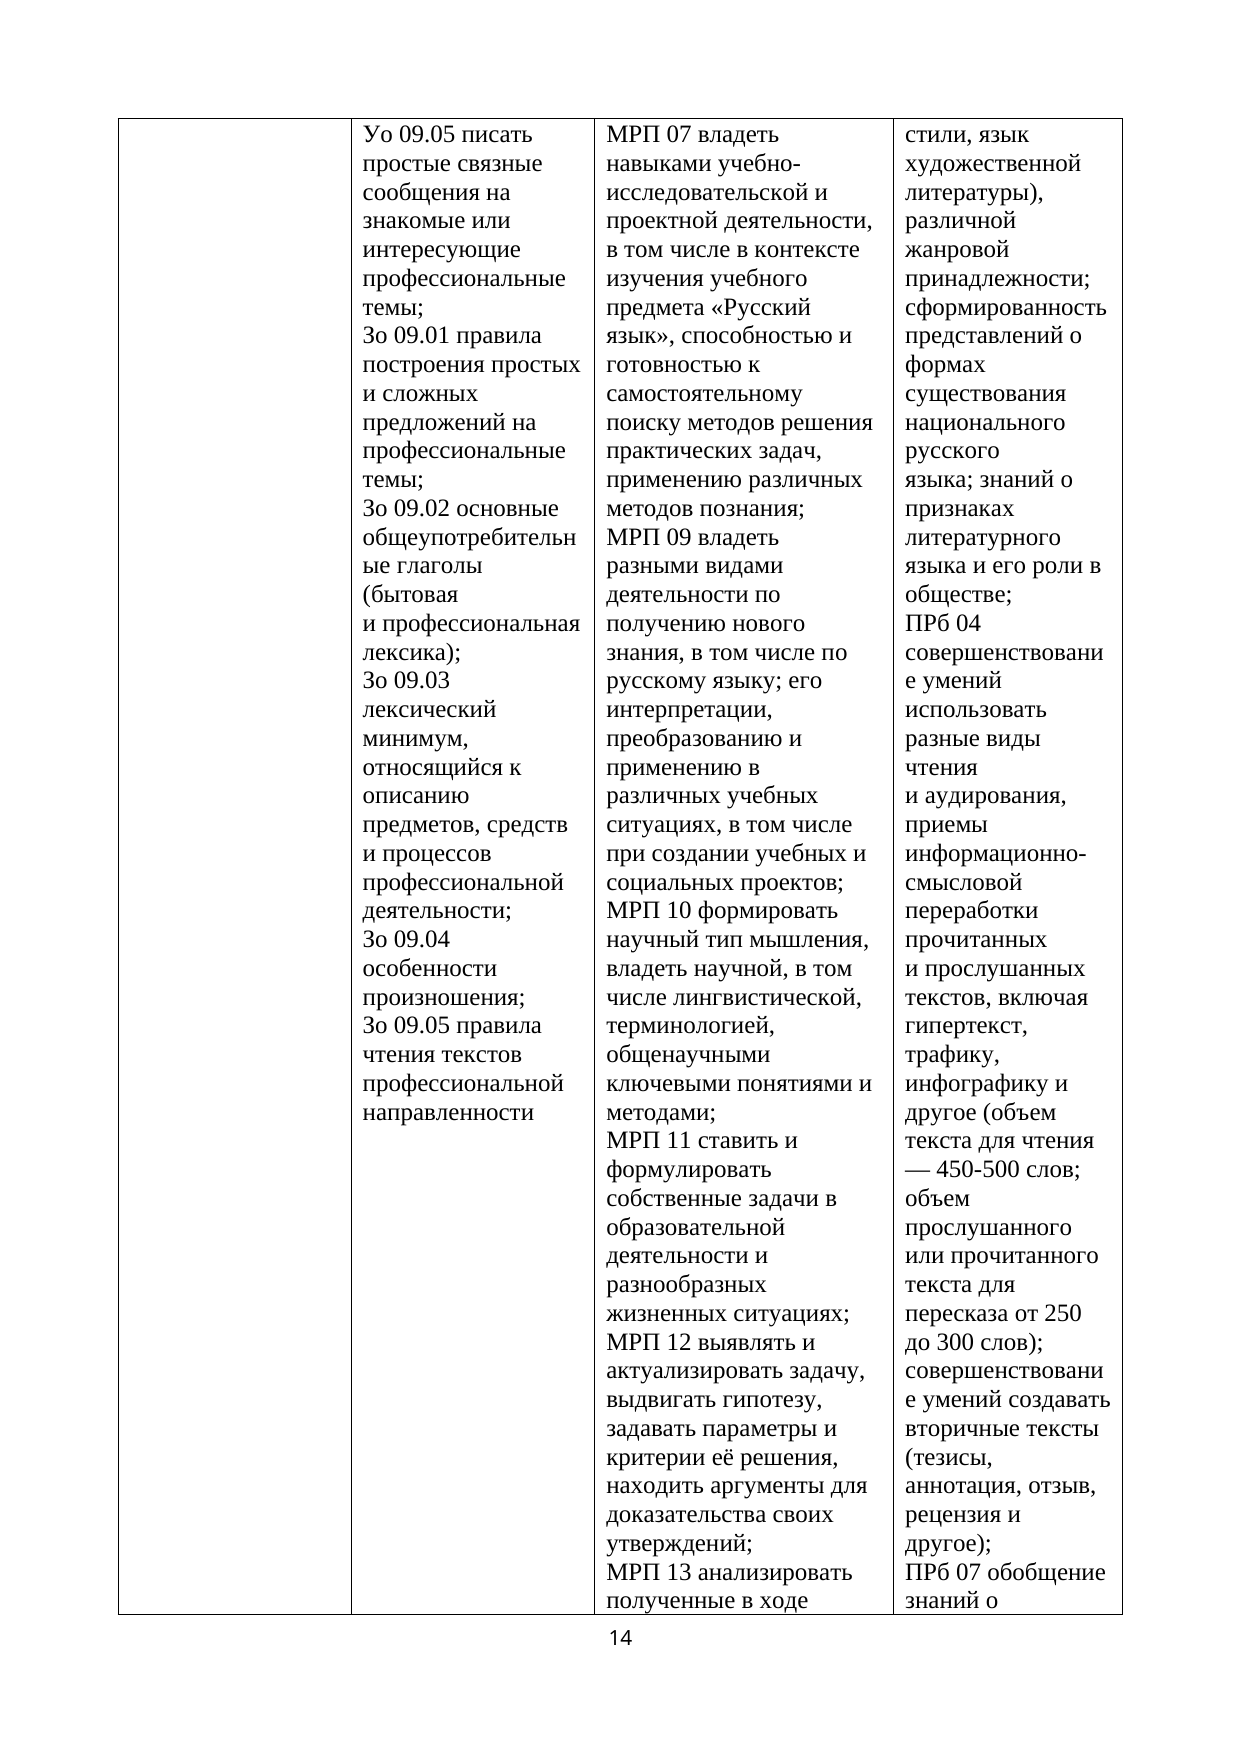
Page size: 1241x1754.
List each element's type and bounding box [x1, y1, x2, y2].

table_cell [119, 119, 351, 1614]
table_cell [352, 119, 594, 1614]
table_cell [894, 119, 1122, 1614]
table_cell [595, 119, 893, 1614]
